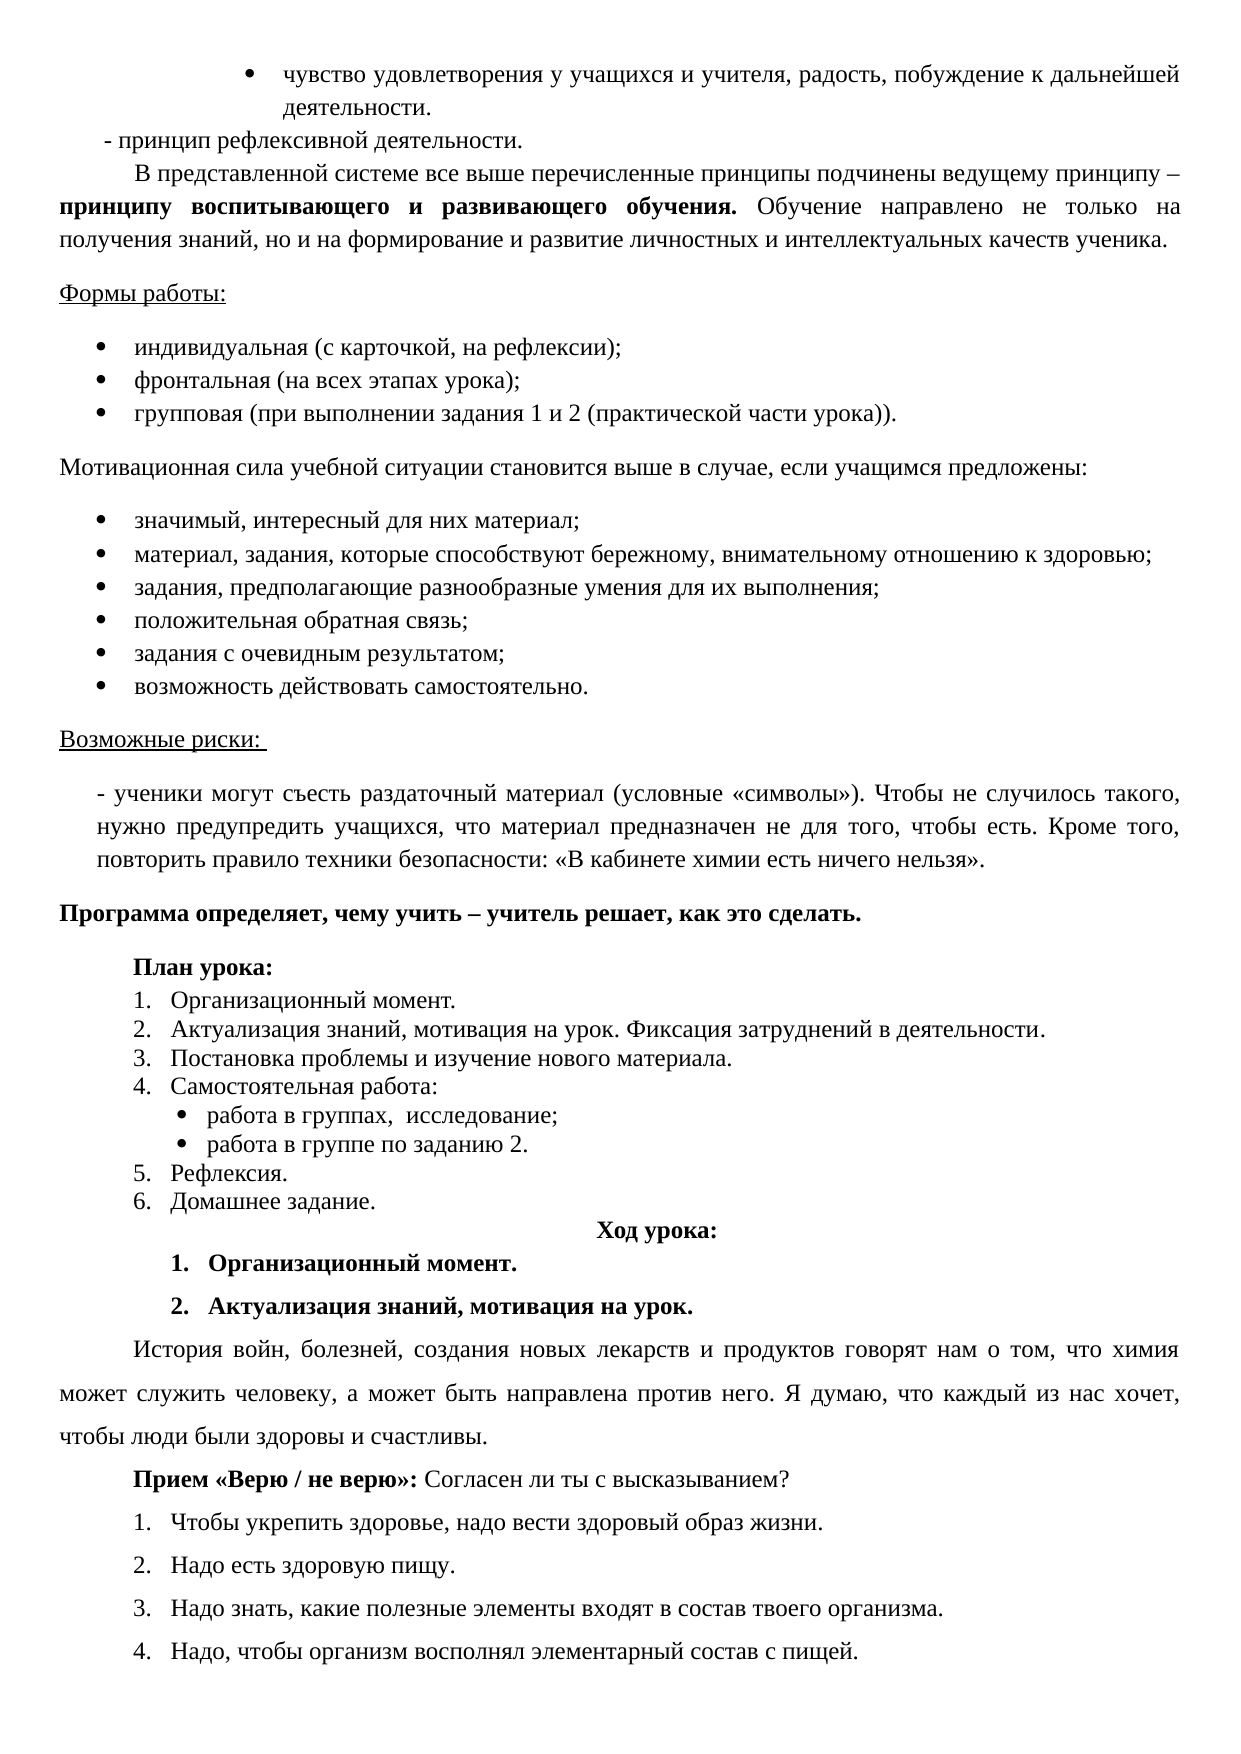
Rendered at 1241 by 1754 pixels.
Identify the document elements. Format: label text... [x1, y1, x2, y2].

list чувство удовлетворения у учащихся и учителя, радость, побуждение к дальнейшей деятельности. [245, 59, 1181, 121]
list Актуализация знаний, мотивация на урок. Фиксация затруднений в деятельности. [133, 1014, 1181, 1043]
text План урока: [59, 952, 1181, 981]
text Возможные риски: [59, 724, 1181, 753]
text - принцип рефлексивной деятельности. [59, 125, 1181, 154]
list Домашнее задание. [133, 1186, 1181, 1215]
list значимый, интересный для них материал; [97, 506, 1181, 534]
list Чтобы укрепить здоровье, надо вести здоровый образ жизни. [133, 1507, 1181, 1536]
list Организационный момент. [170, 1248, 1181, 1277]
text Мотивационная сила учебной ситуации становится выше в случае, если учащимся предложены: [59, 452, 1181, 481]
list индивидуальная (с карточкой, на рефлексии); [97, 332, 1181, 361]
list Постановка проблемы и изучение нового материала. [133, 1043, 1181, 1071]
list фронтальная (на всех этапах урока); [97, 365, 1181, 394]
text Формы работы: [59, 278, 1181, 307]
text В представленной системе все выше перечисленные принципы подчинены ведущему принципу – принципу воспитывающего и развивающего обучения. Обучение направлено не только на получения знаний, но и на формирование и развитие личностных и интеллектуальных качеств ученика. [59, 158, 1181, 253]
list материал, задания, которые способствуют бережному, внимательному отношению к здоровью; [97, 539, 1181, 567]
list Самостоятельная работа: [133, 1071, 1181, 1100]
text Ход урока: [59, 1215, 1181, 1244]
list Надо знать, какие полезные элементы входят в состав твоего организма. [133, 1593, 1181, 1622]
text Прием «Верю / не верю»: Согласен ли ты с высказыванием? [59, 1464, 1181, 1493]
text - ученики могут съесть раздаточный материал (условные «символы»). Чтобы не случилось такого, нужно предупредить учащихся, что материал предназначен не для того, чтобы есть. Кроме того, повторить правило техники безопасности: «В кабинете химии есть ничего нельзя». [97, 778, 1181, 873]
list групповая (при выполнении задания 1 и 2 (практической части урока)). [97, 398, 1181, 427]
list положительная обратная связь; [97, 605, 1181, 633]
list Надо есть здоровую пищу. [133, 1550, 1181, 1579]
list Организационный момент. [133, 985, 1181, 1014]
list возможность действовать самостоятельно. [97, 671, 1181, 699]
list Рефлексия. [133, 1158, 1181, 1186]
list Актуализация знаний, мотивация на урок. [170, 1291, 1181, 1320]
text История войн, болезней, создания новых лекарств и продуктов говорят нам о том, что химия может служить человеку, а может быть направлена против него. Я думаю, что каждый из нас хочет, чтобы люди были здоровы и счастливы. [59, 1334, 1181, 1449]
text Программа определяет, чему учить – учитель решает, как это сделать. [59, 898, 1181, 927]
list задания, предполагающие разнообразные умения для их выполнения; [97, 572, 1181, 600]
list работа в группе по заданию 2. [133, 1129, 1181, 1158]
list Надо, чтобы организм восполнял элементарный состав с пищей. [133, 1636, 1181, 1665]
list задания с очевидным результатом; [97, 638, 1181, 666]
list работа в группах, исследование; [133, 1100, 1181, 1129]
